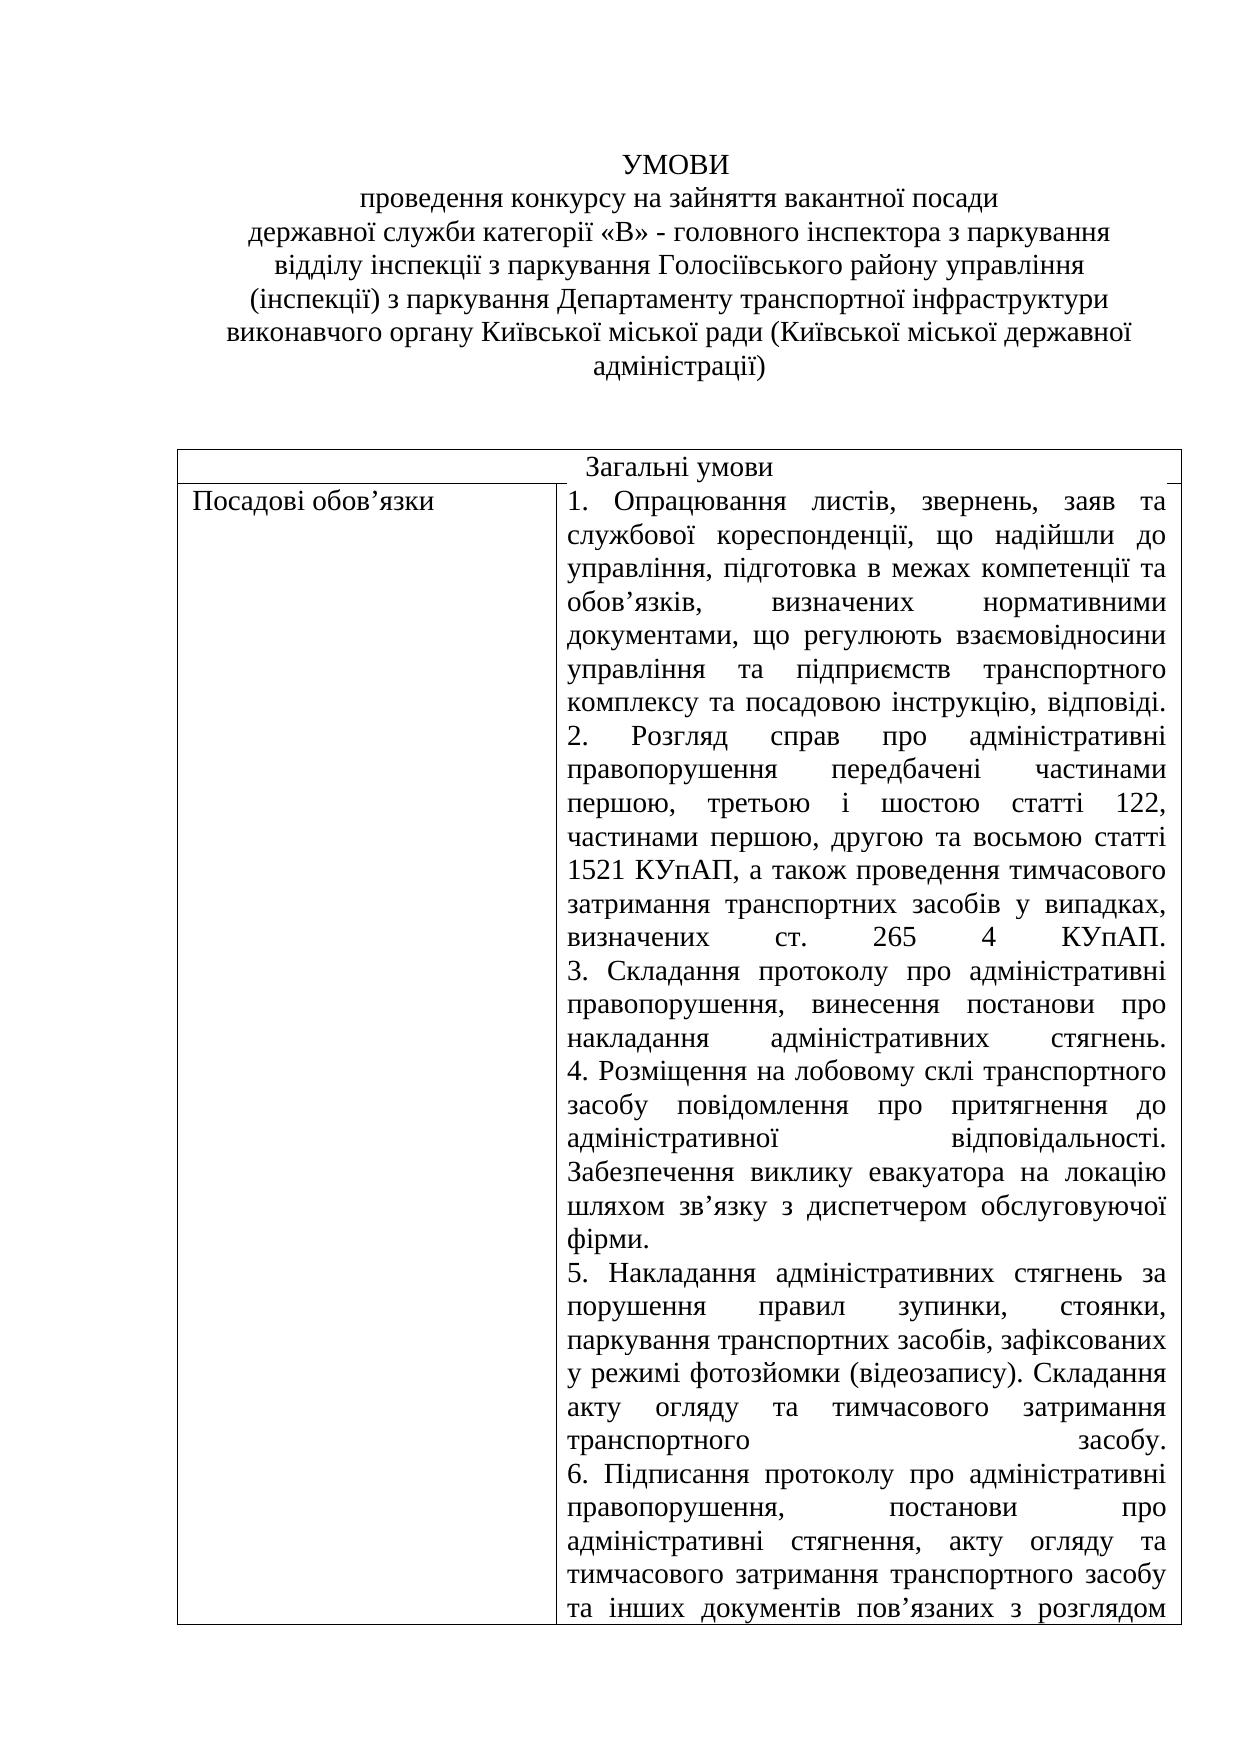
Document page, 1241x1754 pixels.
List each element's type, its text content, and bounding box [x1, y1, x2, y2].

text державної служби категорії «В» - головного інспектора з паркування відділу інспекції з паркування Голосіївського району управління (інспекції) з паркування Департаменту транспортної інфраструктури виконавчого органу Київської міської ради (Київської міської державної адміністрації) [224, 214, 1134, 382]
text УМОВИ проведення конкурсу на зайняття вакантної посади [224, 147, 1134, 214]
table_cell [557, 484, 1181, 1624]
table_header Загальні умови [178, 450, 1181, 483]
table_cell Посадові обов’язки [178, 484, 556, 1624]
